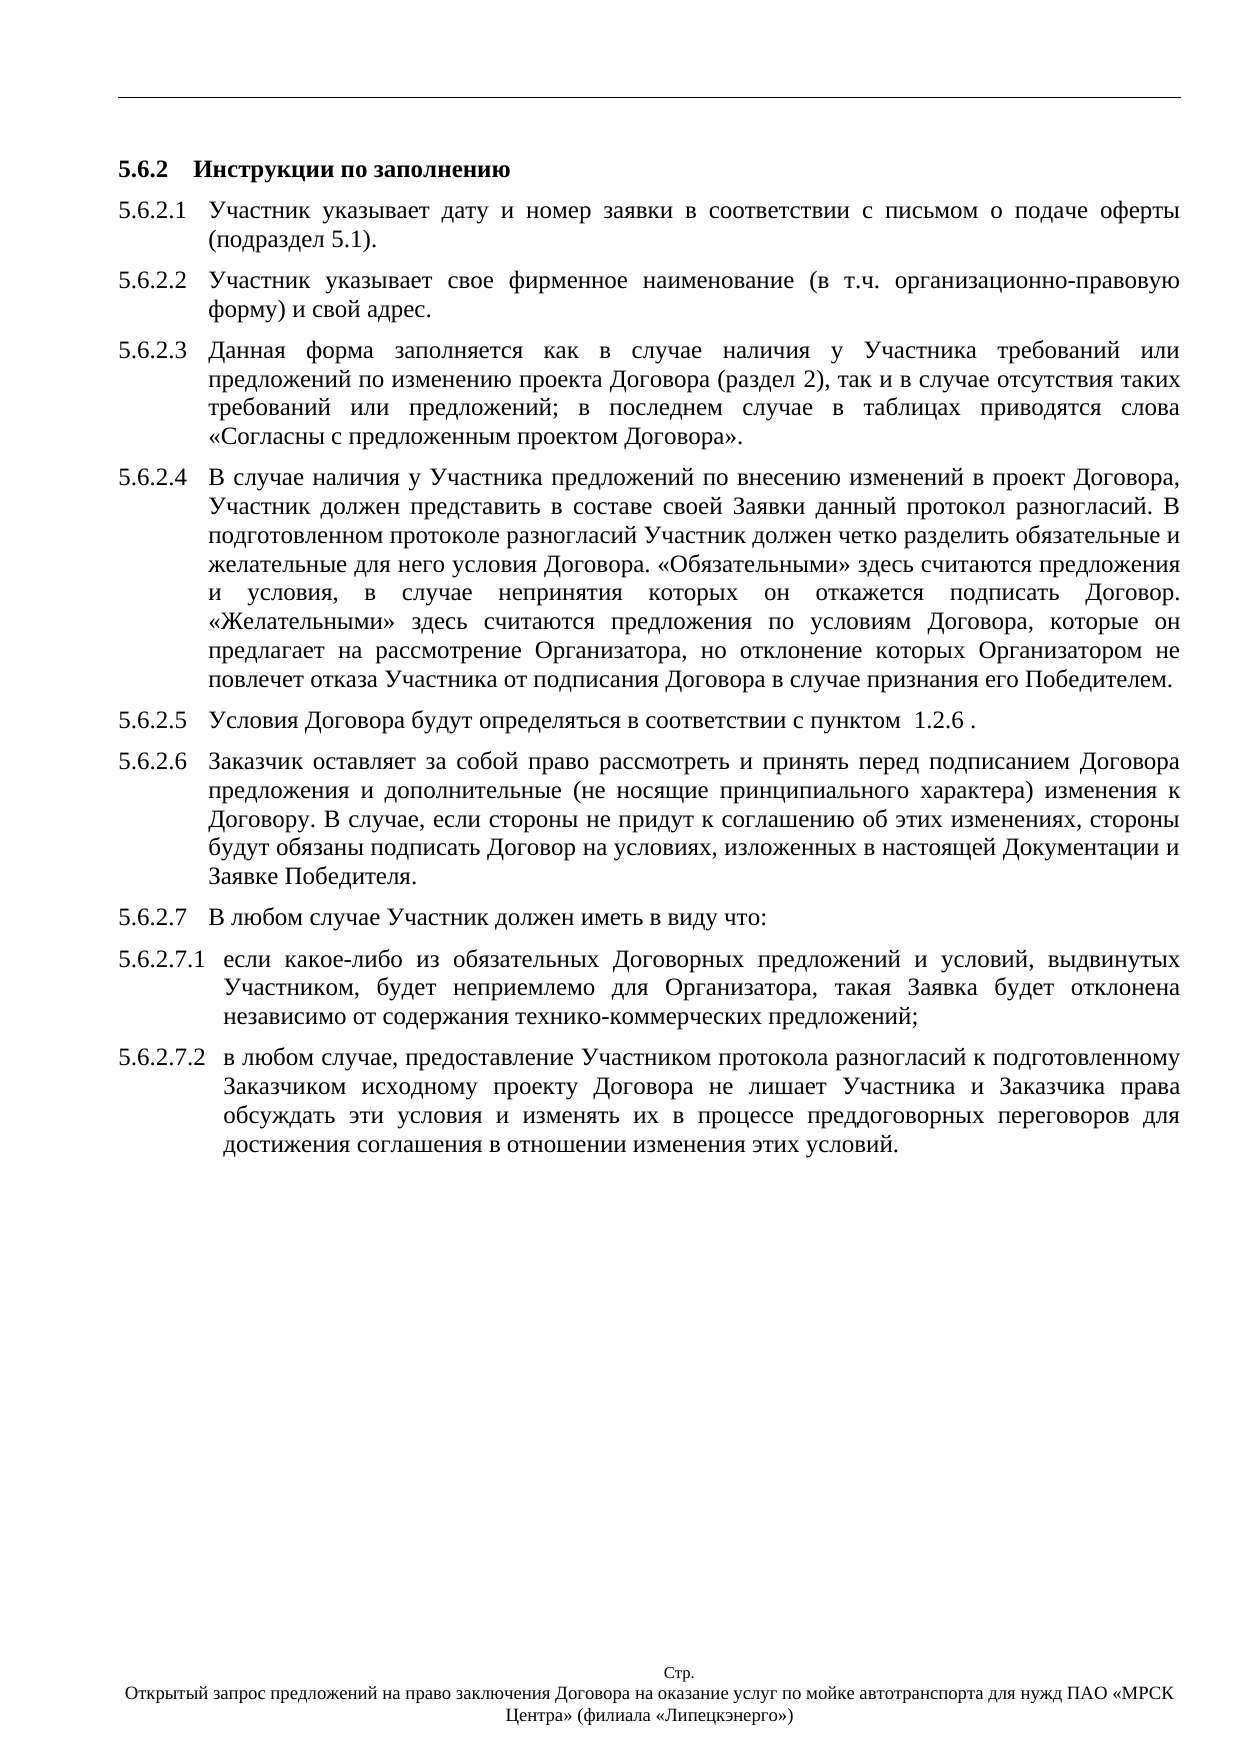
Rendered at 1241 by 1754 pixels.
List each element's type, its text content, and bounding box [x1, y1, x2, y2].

subtitle Инструкции по заполнению [118, 154, 1181, 182]
list В случае наличия у Участника предложений по внесению изменений в проект Договора, Участник должен представить в составе своей Заявки данный протокол разногласий. В подготовленном протоколе разногласий Участник должен четко разделить обязательные и желательные для него условия Договора. «Обязательными» здесь считаются предложения и условия, в случае непринятия которых он откажется подписать Договор. «Желательными» здесь считаются предложения по условиям Договора, которые он предлагает на рассмотрение Организатора, но отклонение которых Организатором не повлечет отказа Участника от подписания Договора в случае признания его Победителем. [118, 462, 1181, 692]
list в любом случае, предоставление Участником протокола разногласий к подготовленному Заказчиком исходному проекту Договора не лишает Участника и Заказчика права обсуждать эти условия и изменять их в процессе преддоговорных переговоров для достижения соглашения в отношении изменения этих условий. [118, 1042, 1181, 1157]
list Заказчик оставляет за собой право рассмотреть и принять перед подписанием Договора предложения и дополнительные (не носящие принципиального характера) изменения к Договору. В случае, если стороны не придут к соглашению об этих изменениях, стороны будут обязаны подписать Договор на условиях, изложенных в настоящей Документации и Заявке Победителя. [118, 746, 1181, 890]
list если какое-либо из обязательных Договорных предложений и условий, выдвинутых Участником, будет неприемлемо для Организатора, такая Заявка будет отклонена независимо от содержания технико-коммерческих предложений; [118, 944, 1181, 1030]
list Данная форма заполняется как в случае наличия у Участника требований или предложений по изменению проекта Договора (раздел 2), так и в случае отсутствия таких требований или предложений; в последнем случае в таблицах приводятся слова «Согласны с предложенным проектом Договора». [118, 335, 1181, 450]
list Участник указывает свое фирменное наименование (в т.ч. организационно-правовую форму) и свой адрес. [118, 265, 1181, 322]
list В любом случае Участник должен иметь в виду что: [118, 902, 1181, 931]
list Условия Договора будут определяться в соответствии с пунктом 1.2.6 . [118, 705, 1181, 734]
list Участник указывает дату и номер заявки в соответствии с письмом о подаче оферты (подраздел 5.1). [118, 195, 1181, 252]
